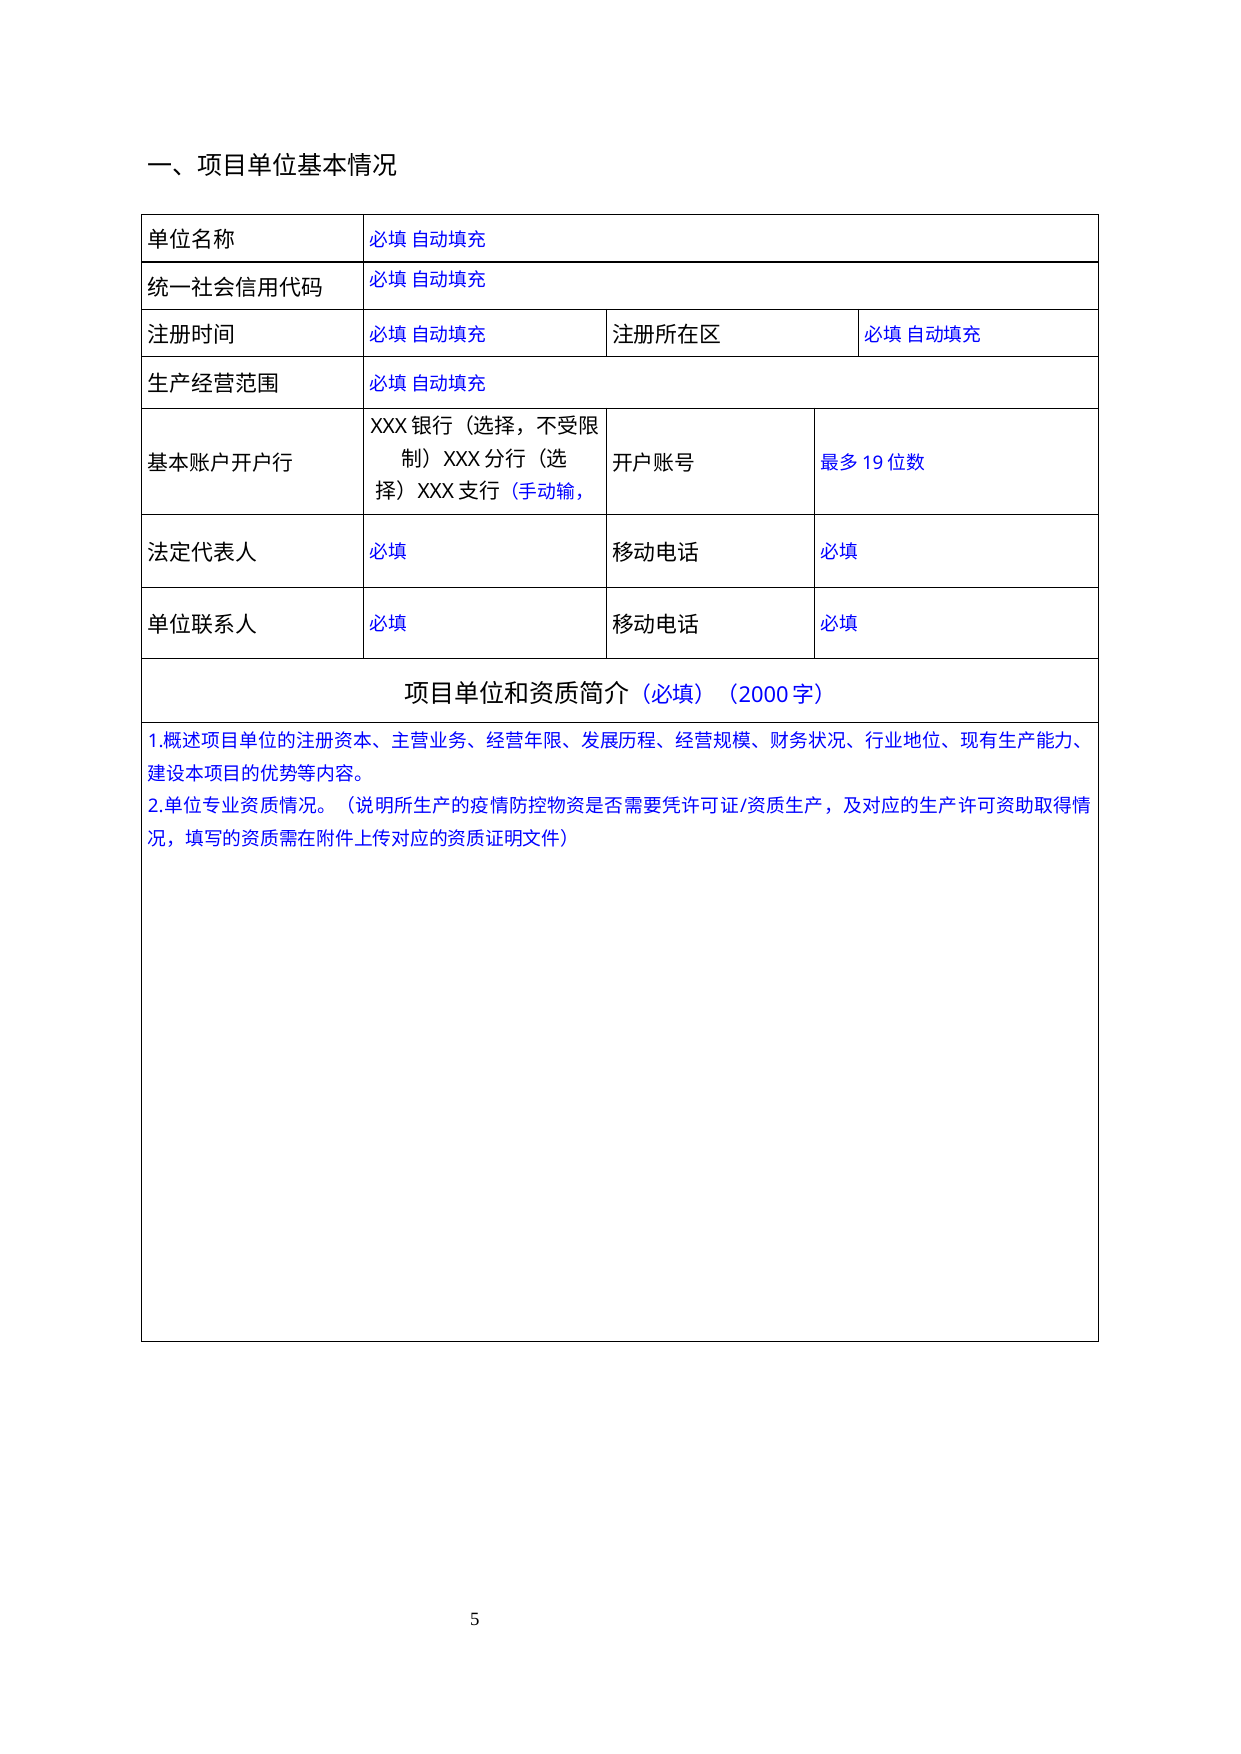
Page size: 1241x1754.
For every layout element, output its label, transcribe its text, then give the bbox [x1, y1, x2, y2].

table_cell 最多19位数 [815, 409, 1098, 514]
table_cell 必填 [815, 588, 1098, 658]
table_cell 移动电话 [607, 515, 814, 587]
table_header 必填 自动填充 [364, 215, 1098, 261]
table_cell 必填 [815, 515, 1098, 587]
table_cell 法定代表人 [142, 515, 363, 587]
table_cell 注册时间 [142, 310, 363, 356]
table_cell 项目单位和资质简介（必填）（2000字） [142, 659, 1098, 722]
table_cell 生产经营范围 [142, 357, 363, 407]
table_cell 移动电话 [607, 588, 814, 658]
table_cell 必填 自动填充 [364, 263, 1098, 309]
table_cell 开户账号 [607, 409, 814, 514]
table_cell XXX银行（选择，不受限制）XXX分行（选择）XXX支行（手动输，必填） [364, 409, 606, 514]
text 一、项目单位基本情况 [148, 131, 1093, 196]
table_cell 基本账户开户行 [142, 409, 363, 514]
table_cell 注册所在区 [607, 310, 858, 356]
table_cell 必填 自动填充 [859, 310, 1098, 356]
table_cell 必填 自动填充 [364, 357, 1098, 407]
table_cell 单位联系人 [142, 588, 363, 658]
table_header 单位名称 [142, 215, 363, 261]
table_cell 必填 自动填充 [364, 310, 606, 356]
table_cell 必填 [364, 515, 606, 587]
table_cell 统一社会信用代码 [142, 263, 363, 309]
table_cell 必填 [364, 588, 606, 658]
table_cell 1.概述项目单位的注册资本、主营业务、经营年限、发展历程、经营规模、财务状况、行业地位、现有生产能力、建设本项目的优势等内容。 2.单位专业资质情况。（说明所生产的疫情防控物资是否需要凭许可证/资质生产，及对应的生产许可资助取得情况，填写的资质需在附件上传对应的资质证明文件） [142, 723, 1098, 1341]
